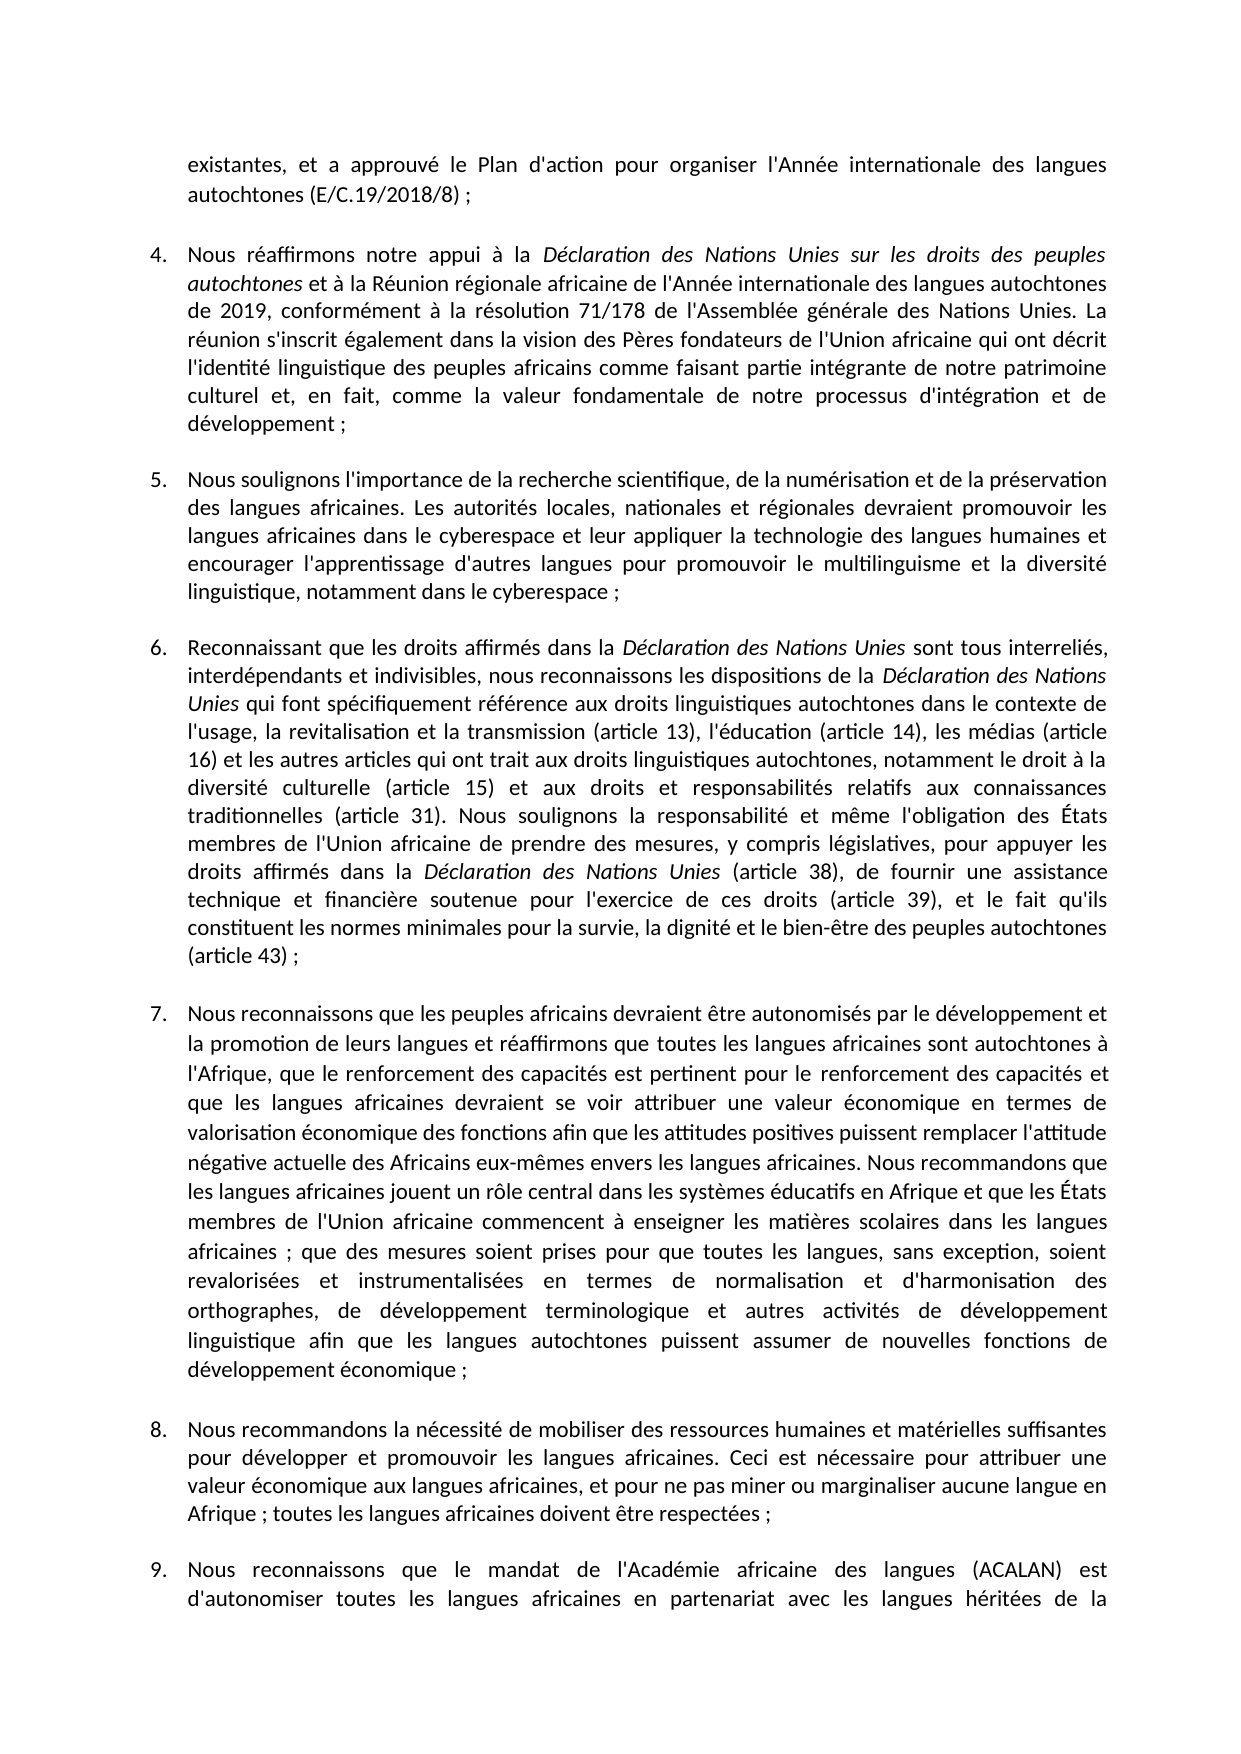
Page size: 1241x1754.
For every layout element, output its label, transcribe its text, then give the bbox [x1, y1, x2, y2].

list Nous soulignons l'importance de la recherche scientifique, de la numérisation et de la préservation des langues africaines. Les autorités locales, nationales et régionales devraient promouvoir les langues africaines dans le cyberespace et leur appliquer la technologie des langues humaines et encourager l'apprentissage d'autres langues pour promouvoir le multilinguisme et la diversité linguistique, notamment dans le cyberespace ; [150, 465, 1109, 605]
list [150, 1556, 1109, 1612]
list Reconnaissant que les droits affirmés dans la Déclaration des Nations Unies sont tous interreliés, interdépendants et indivisibles, nous reconnaissons les dispositions de la Déclaration des Nations Unies qui font spécifiquement référence aux droits linguistiques autochtones dans le contexte de l'usage, la revitalisation et la transmission (article 13), l'éducation (article 14), les médias (article 16) et les autres articles qui ont trait aux droits linguistiques autochtones, notamment le droit à la diversité culturelle (article 15) et aux droits et responsabilités relatifs aux connaissances traditionnelles (article 31). Nous soulignons la responsabilité et même l'obligation des États membres de l'Union africaine de prendre des mesures, y compris législatives, pour appuyer les droits affirmés dans la Déclaration des Nations Unies (article 38), de fournir une assistance technique et financière soutenue pour l'exercice de ces droits (article 39), et le fait qu'ils constituent les normes minimales pour la survie, la dignité et le bien-être des peuples autochtones (article 43) ; [150, 633, 1109, 969]
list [150, 150, 1109, 208]
list Nous réaffirmons notre appui à la Déclaration des Nations Unies sur les droits des peuples autochtones et à la Réunion régionale africaine de l'Année internationale des langues autochtones de 2019, conformément à la résolution 71/178 de l'Assemblée générale des Nations Unies. La réunion s'inscrit également dans la vision des Pères fondateurs de l'Union africaine qui ont décrit l'identité linguistique des peuples africains comme faisant partie intégrante de notre patrimoine culturel et, en fait, comme la valeur fondamentale de notre processus d'intégration et de développement ; [150, 241, 1109, 437]
list Nous reconnaissons que les peuples africains devraient être autonomisés par le développement et la promotion de leurs langues et réaffirmons que toutes les langues africaines sont autochtones à l'Afrique, que le renforcement des capacités est pertinent pour le renforcement des capacités et que les langues africaines devraient se voir attribuer une valeur économique en termes de valorisation économique des fonctions afin que les attitudes positives puissent remplacer l'attitude négative actuelle des Africains eux-mêmes envers les langues africaines. Nous recommandons que les langues africaines jouent un rôle central dans les systèmes éducatifs en Afrique et que les États membres de l'Union africaine commencent à enseigner les matières scolaires dans les langues africaines ; que des mesures soient prises pour que toutes les langues, sans exception, soient revalorisées et instrumentalisées en termes de normalisation et d'harmonisation des orthographes, de développement terminologique et autres activités de développement linguistique afin que les langues autochtones puissent assumer de nouvelles fonctions de développement économique ; [150, 999, 1109, 1384]
list Nous recommandons la nécessité de mobiliser des ressources humaines et matérielles suffisantes pour développer et promouvoir les langues africaines. Ceci est nécessaire pour attribuer une valeur économique aux langues africaines, et pour ne pas miner ou marginaliser aucune langue en Afrique ; toutes les langues africaines doivent être respectées ; [150, 1416, 1109, 1528]
